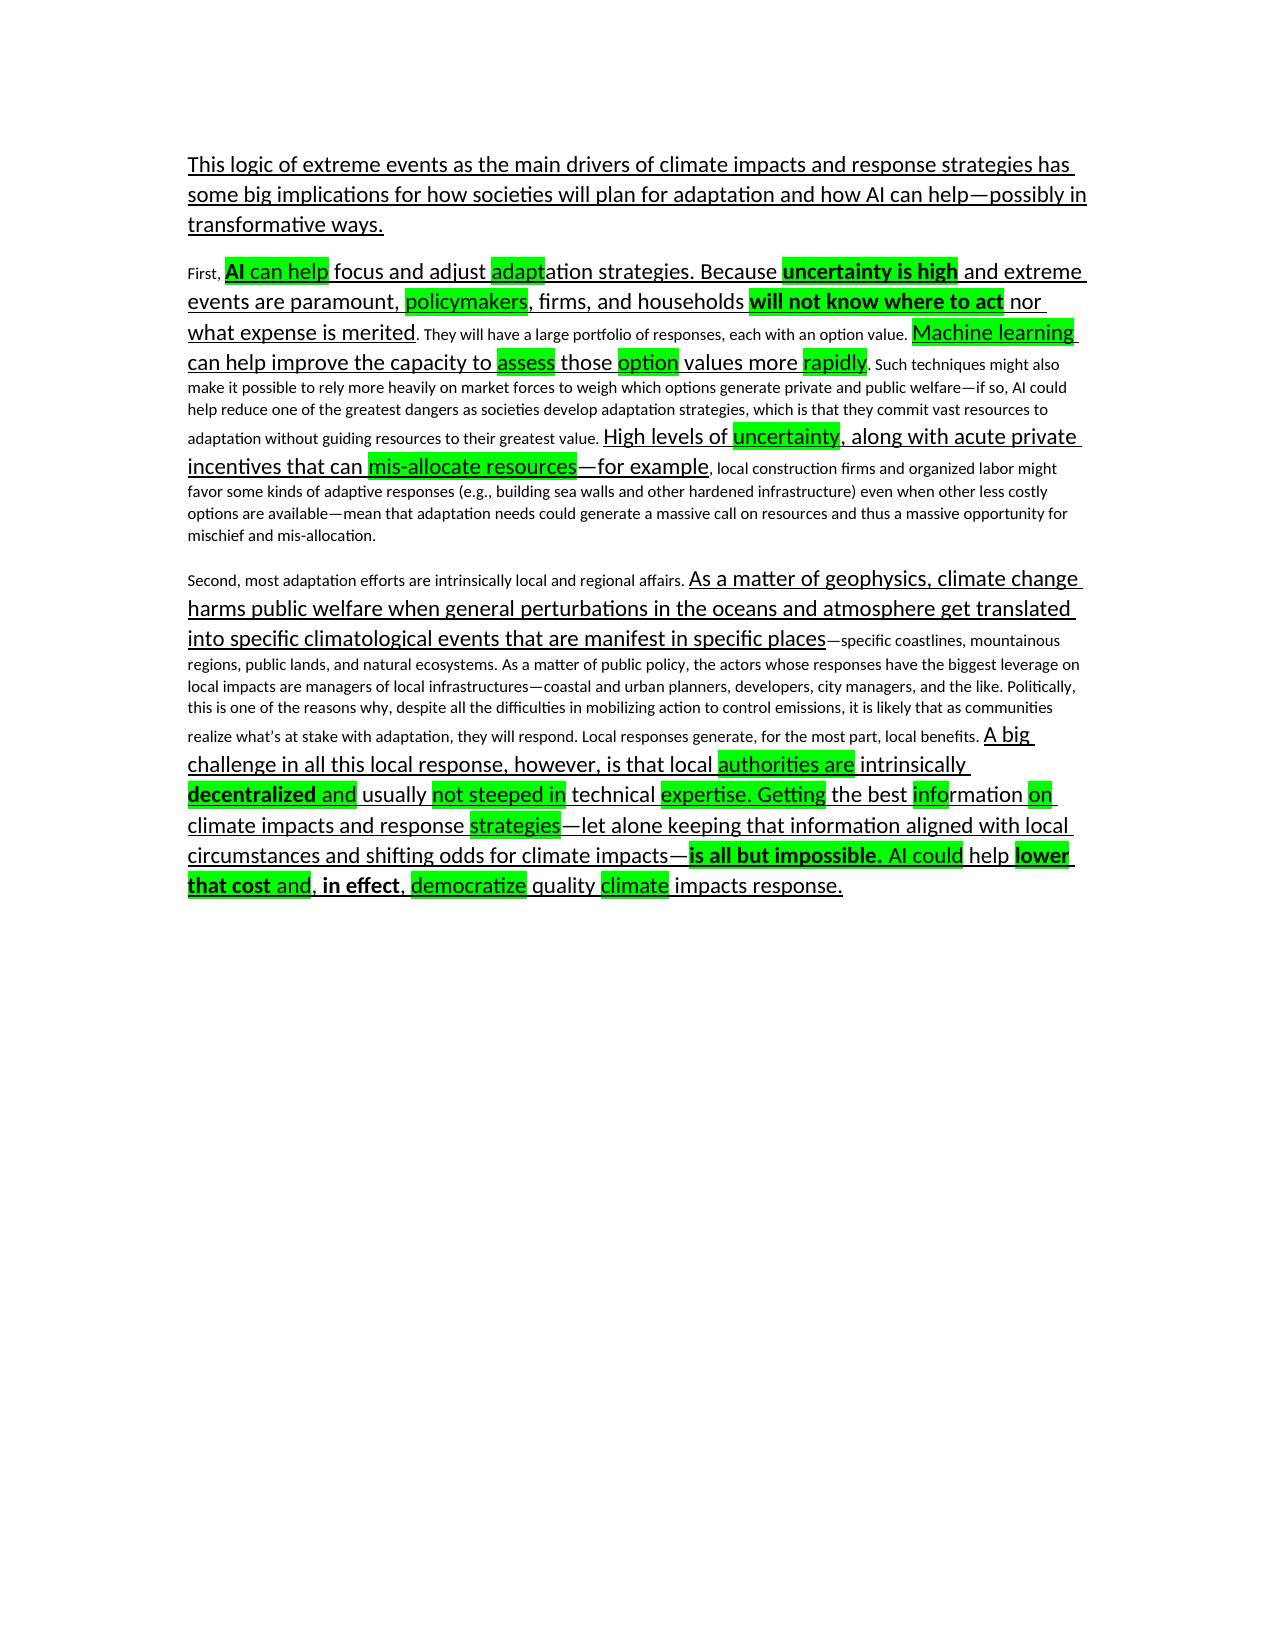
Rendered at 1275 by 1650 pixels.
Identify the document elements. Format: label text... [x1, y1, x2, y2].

text This logic of extreme events as the main drivers of climate impacts and response strategies has some big implications for how societies will plan for adaptation and how AI can help—possibly in transformative ways. [187, 150, 1087, 204]
text First, AI can help focus and adjust adaptation strategies. Because uncertainty is high and extreme events are paramount, policymakers, firms, and households will not know where to act nor what expense is merited. They will have a large portfolio of responses, each with an option value. Machine learning can help improve the capacity to assess those option values more rapidly. Such techniques might also make it possible to rely more heavily on market forces to weigh which options generate private and public welfare—if so, AI could help reduce one of the greatest dangers as societies develop adaptation strategies, which is that they commit vast resources to adaptation without guiding resources to their greatest value. High levels of uncertainty, along with acute private incentives that can mis-allocate resources—for example, local construction firms and organized labor might favor some kinds of adaptive responses (e.g., building sea walls and other hardened infrastructure) even when other less costly options are available—mean that adaptation needs could generate a massive call on resources and thus a massive opportunity for mischief and mis-allocation. [187, 257, 1087, 546]
text Second, most adaptation efforts are intrinsically local and regional affairs. As a matter of geophysics, climate change harms public welfare when general perturbations in the oceans and atmosphere get translated into specific climatological events that are manifest in specific places—specific coastlines, mountainous regions, public lands, and natural ecosystems. As a matter of public policy, the actors whose responses have the biggest leverage on local impacts are managers of local infrastructures—coastal and urban planners, developers, city managers, and the like. Politically, this is one of the reasons why, despite all the difficulties in mobilizing action to control emissions, it is likely that as communities realize what’s at stake with adaptation, they will respond. Local responses generate, for the most part, local benefits. A big challenge in all this local response, however, is that local authorities are intrinsically decentralized and usually not steeped in technical expertise. Getting the best information on climate impacts and response strategies—let alone keeping that information aligned with local circumstances and shifting odds for climate impacts—is all but impossible. AI could help lower that cost and, in effect, democratize quality climate impacts response. [187, 564, 1087, 899]
text This logic of extreme events as the main drivers of climate impacts and response strategies has some big implications for how societies will plan for adaptation and how AI can help—possibly in transformative ways. [187, 205, 1087, 238]
